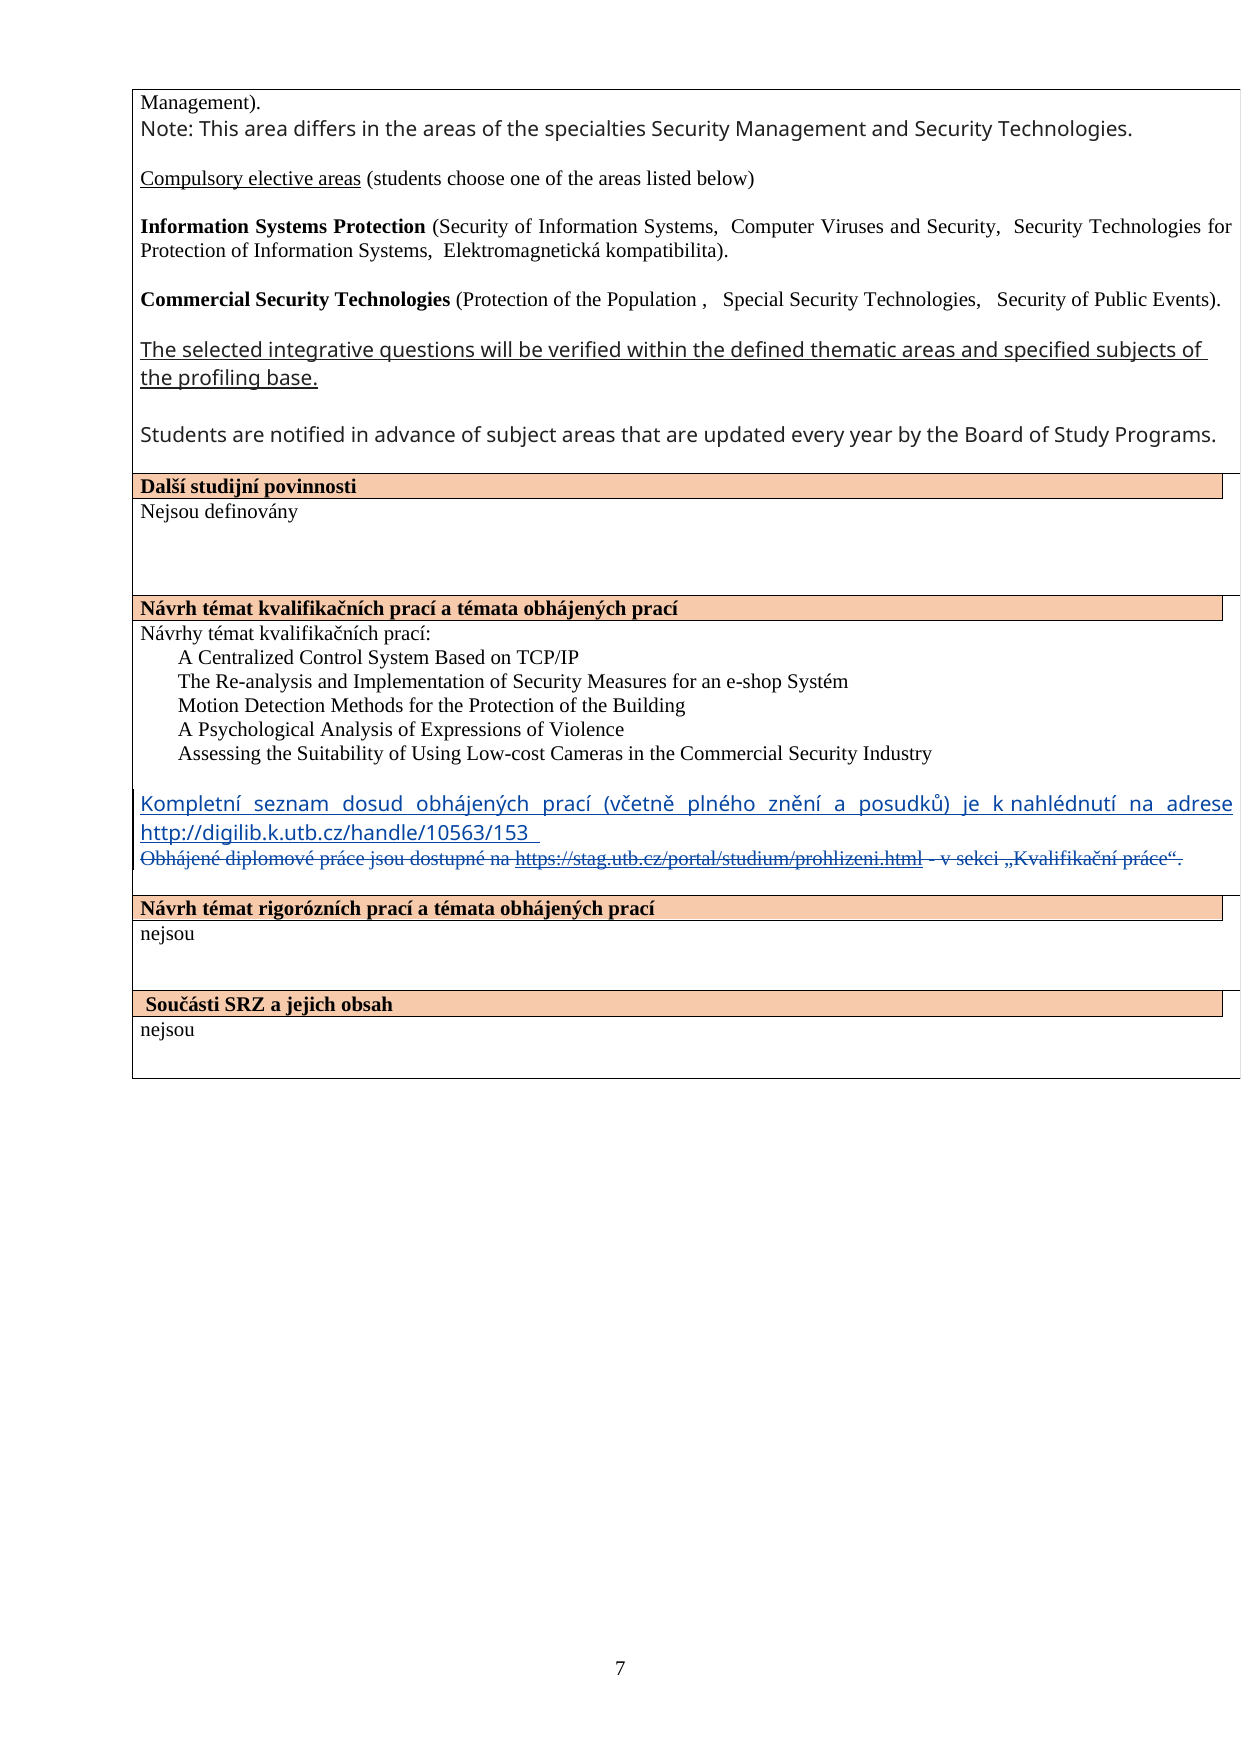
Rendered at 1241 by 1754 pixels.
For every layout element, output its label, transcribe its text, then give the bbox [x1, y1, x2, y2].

table_cell Návrh témat kvalifikačních prací a témata obhájených prací [133, 596, 1222, 620]
table_cell [1223, 896, 1240, 919]
table_cell [1223, 596, 1240, 620]
table_cell Návrh témat rigorózních prací a témata obhájených prací [133, 896, 1222, 919]
table_cell nejsou [133, 1016, 1240, 1077]
table_cell Součásti SRZ a jejich obsah [133, 991, 1222, 1016]
table_cell Další studijní povinnosti [133, 474, 1222, 498]
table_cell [133, 90, 1240, 472]
table_cell Nejsou definovány [133, 498, 1240, 595]
table_cell nejsou [133, 920, 1240, 990]
table_cell Návrhy témat kvalifikačních prací: A Centralized Control System Based on TCP/IP The Re-analysis and Implementation of Security Measures for an e-shop Systém Motion Detection Methods for the Protection of the Building A Psychological Analysis of Expressions of Violence Assessing the Suitability of Using Low-cost Cameras in the Commercial Security Industry [133, 620, 1240, 894]
table_cell [1223, 474, 1240, 498]
table_cell [1223, 991, 1240, 1016]
